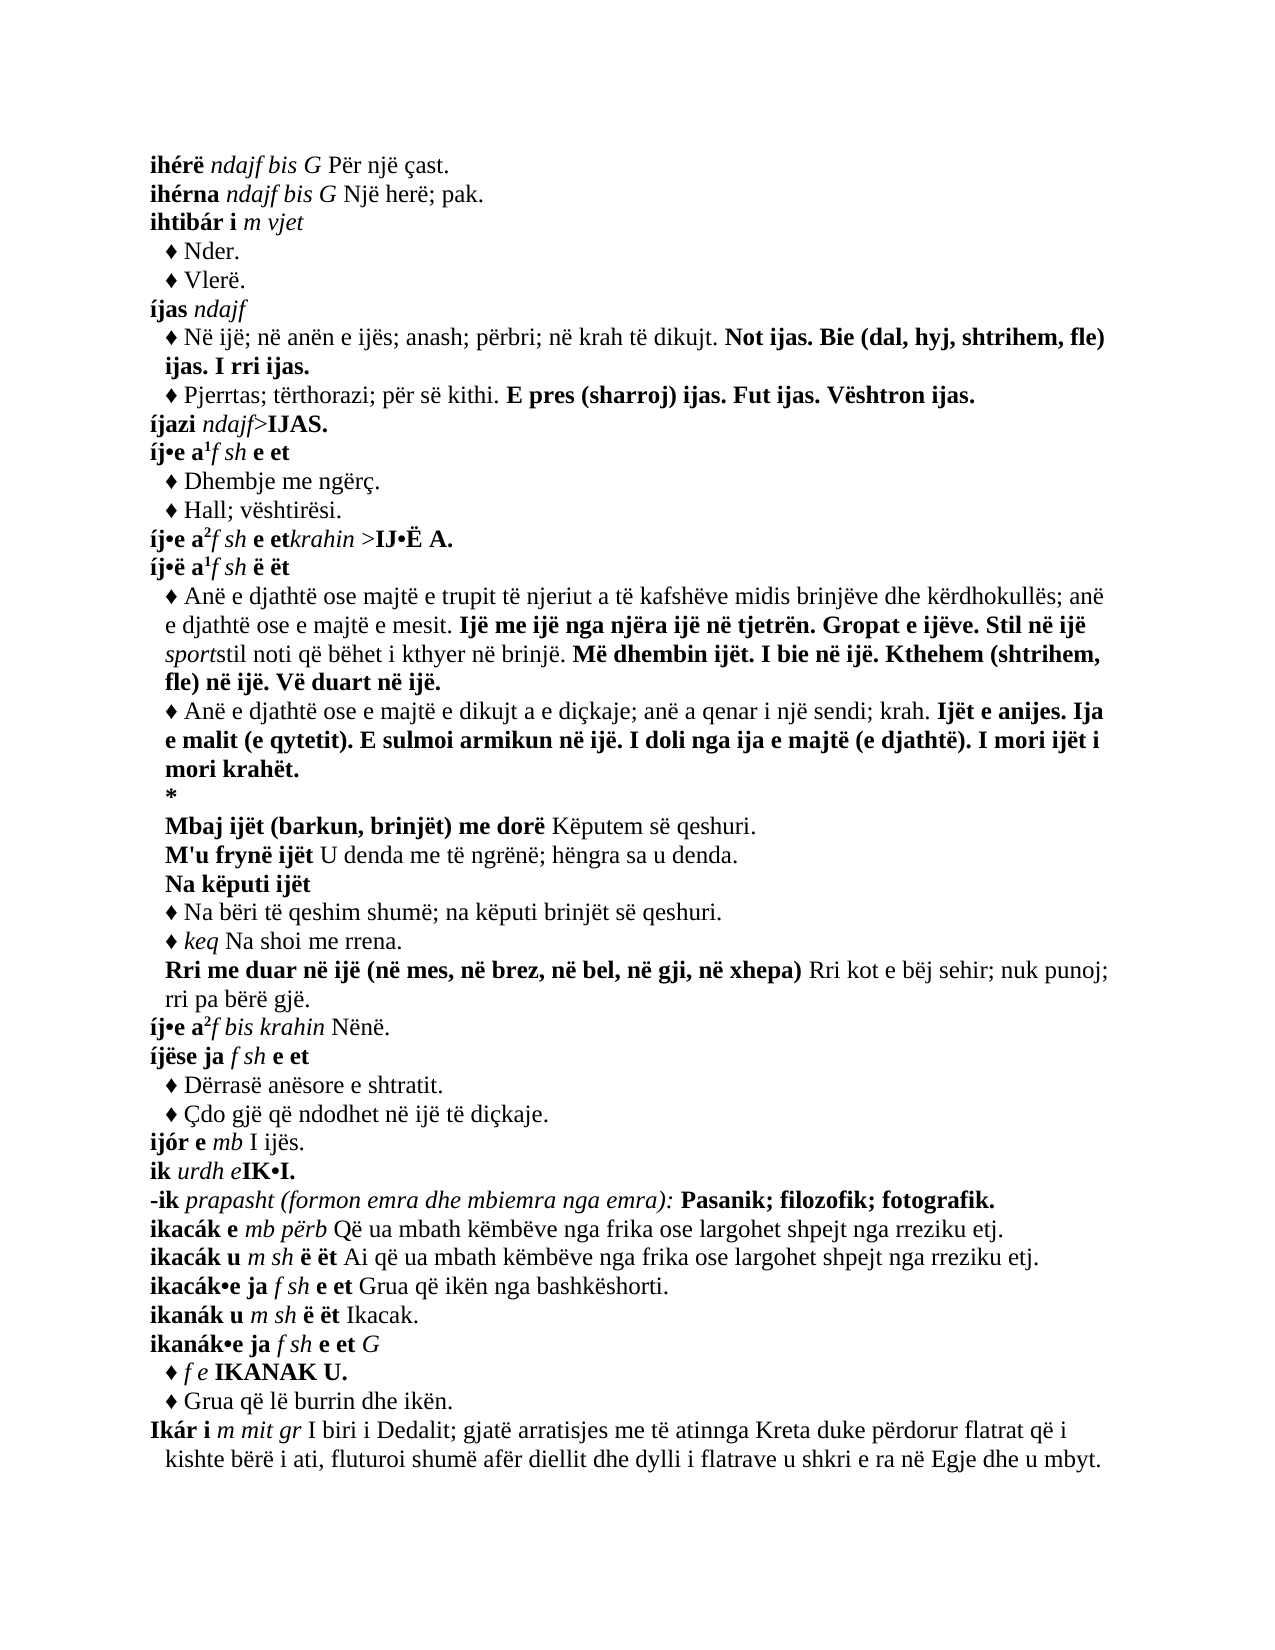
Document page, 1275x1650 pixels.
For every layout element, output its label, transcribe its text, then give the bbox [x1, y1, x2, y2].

text ♦ Dhembje me ngërç. [150, 466, 1120, 495]
text ikanák•e ja f sh e et G [150, 1329, 1120, 1357]
text ♦ f e IKANAK U. [150, 1357, 1120, 1386]
text íj•e a2f sh e etkrahin >IJ•Ë A. [150, 524, 1120, 552]
text Rri me duar në ijë (në mes, në brez, në bel, në gji, në xhepa) Rri kot e bëj sehir; nuk punoj; rri pa bërë gjë. [150, 955, 1120, 1012]
text Mbaj ijët (barkun, brinjët) me dorë Këputem së qeshuri. [150, 811, 1120, 840]
text íjazi ndajf>IJAS. [150, 409, 1120, 437]
text ihtibár i m vjet [150, 207, 1120, 236]
text ♦ Na bëri të qeshim shumë; na këputi brinjët së qeshuri. [150, 897, 1120, 926]
text ikanák u m sh ë ët Ikacak. [150, 1300, 1120, 1329]
text ♦ Vlerë. [150, 265, 1120, 294]
text íjëse ja f sh e et [150, 1041, 1120, 1070]
text M'u frynë ijët U denda me të ngrënë; hëngra sa u denda. [150, 840, 1120, 869]
text ♦ Pjerrtas; tërthorazi; për së kithi. E pres (sharroj) ijas. Fut ijas. Vështron ijas. [150, 380, 1120, 409]
text íj•e a1f sh e et [150, 437, 1120, 466]
text * [150, 782, 1120, 811]
text íj•ë a1f sh ë ët [150, 552, 1120, 581]
text íj•e a2f bis krahin Nënë. [150, 1012, 1120, 1041]
text íjas ndajf [150, 294, 1120, 322]
text ♦ Grua që lë burrin dhe ikën. [150, 1386, 1120, 1415]
text ♦ Anë e djathtë ose e majtë e dikujt a e diçkaje; anë a qenar i një sendi; krah. Ijët e anijes. Ija e malit (e qytetit). E sulmoi armikun në ijë. I doli nga ija e majtë (e djathtë). I mori ijët i mori krahët. [150, 696, 1120, 782]
text ikacák e mb përb Që ua mbath këmbëve nga frika ose largohet shpejt nga rreziku etj. [150, 1214, 1125, 1242]
text ♦ Dërrasë anësore e shtratit. [150, 1070, 1120, 1099]
text ♦ Hall; vështirësi. [150, 495, 1120, 524]
text -ik prapasht (formon emra dhe mbiemra nga emra): Pasanik; filozofik; fotografik. [150, 1185, 1120, 1214]
text ♦ Nder. [150, 236, 1120, 265]
text ihérna ndajf bis G Një herë; pak. [150, 179, 1120, 207]
text ikacák u m sh ë ët Ai që ua mbath këmbëve nga frika ose largohet shpejt nga rreziku etj. [150, 1242, 1125, 1271]
text ik urdh eIK•I. [150, 1156, 1120, 1185]
text ♦ Anë e djathtë ose majtë e trupit të njeriut a të kafshëve midis brinjëve dhe kërdhokullës; anë e djathtë ose e majtë e mesit. Ijë me ijë nga njëra ijë në tjetrën. Gropat e ijëve. Stil në ijë sportstil noti që bëhet i kthyer në brinjë. Më dhembin ijët. I bie në ijë. Kthehem (shtrihem, fle) në ijë. Vë duart në ijë. [150, 581, 1120, 696]
text ♦ Çdo gjë që ndodhet në ijë të diçkaje. [150, 1099, 1120, 1127]
text ♦ Në ijë; në anën e ijës; anash; përbri; në krah të dikujt. Not ijas. Bie (dal, hyj, shtrihem, fle) ijas. I rri ijas. [150, 322, 1120, 380]
text ijór e mb I ijës. [150, 1127, 1120, 1156]
text Ikár i m mit gr I biri i Dedalit; gjatë arratisjes me të atinnga Kreta duke përdorur flatrat që i kishte bërë i ati, fluturoi shumë afër diellit dhe dylli i flatrave u shkri e ra në Egje dhe u mbyt. [150, 1415, 1120, 1472]
text ♦ keq Na shoi me rrena. [150, 926, 1120, 955]
text ikacák•e ja f sh e et Grua që ikën nga bashkëshorti. [150, 1271, 1120, 1300]
text Na këputi ijët [150, 869, 1120, 897]
text ihérë ndajf bis G Për një çast. [150, 150, 1120, 179]
